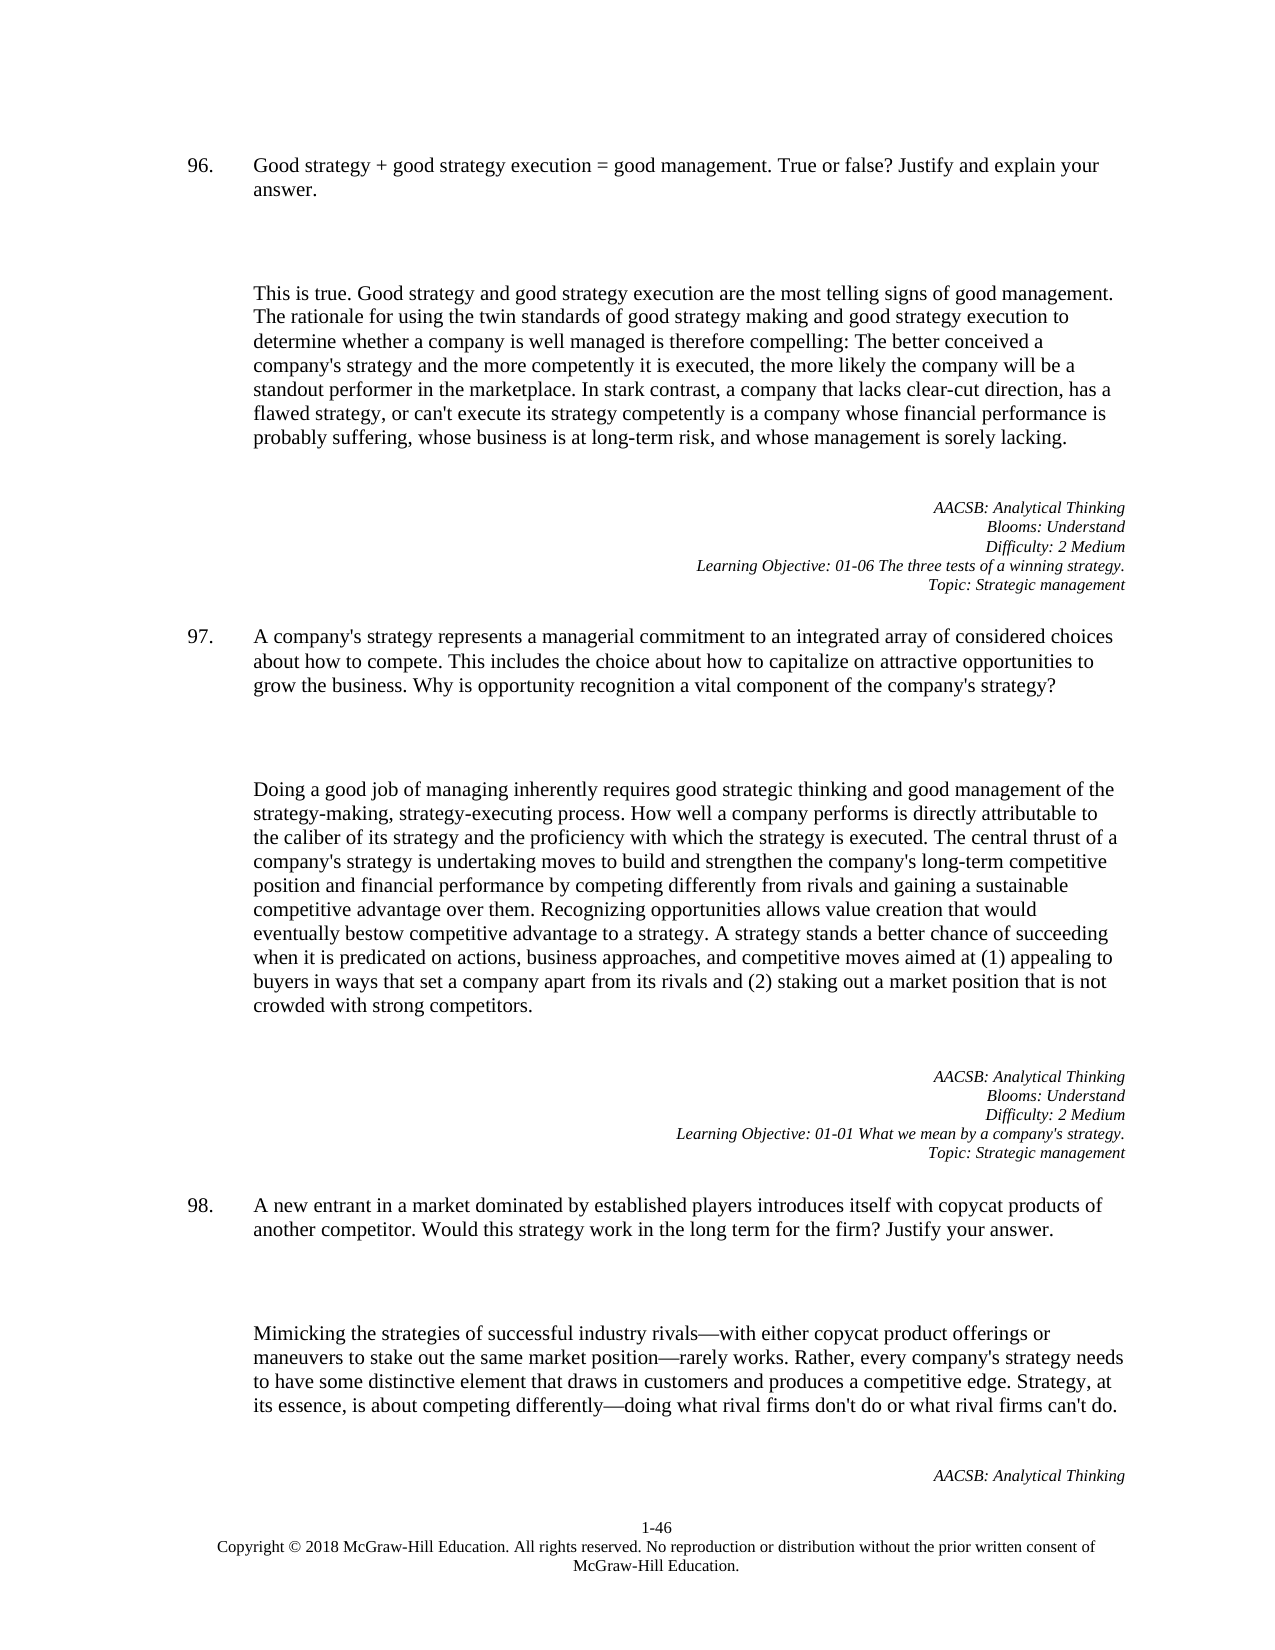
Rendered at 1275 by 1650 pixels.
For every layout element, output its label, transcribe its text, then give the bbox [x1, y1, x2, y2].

table_header 96. [188, 153, 253, 477]
table_header Good strategy + good strategy execution = good management. True or false? Justify and explain your answer. This is true. Good strategy and good strategy execution are the most telling signs of good management. The rationale for using the twin standards of good strategy making and good strategy execution to determine whether a company is well managed is therefore compelling: The better conceived a company's strategy and the more competently it is executed, the more likely the company will be a standout performer in the marketplace. In stark contrast, a company that lacks clear-cut direction, has a flawed strategy, or can't execute its strategy competently is a company whose financial performance is probably suffering, whose business is at long-term risk, and whose management is sorely lacking. [253, 153, 1125, 477]
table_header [188, 1466, 1125, 1485]
table_header A company's strategy represents a managerial commitment to an integrated array of considered choices about how to compete. This includes the choice about how to capitalize on attractive opportunities to grow the business. Why is opportunity recognition a vital component of the company's strategy? Doing a good job of managing inherently requires good strategic thinking and good management of the strategy-making, strategy-executing process. How well a company performs is directly attributable to the caliber of its strategy and the proficiency with which the strategy is executed. The central thrust of a company's strategy is undertaking moves to build and strengthen the company's long-term competitive position and financial performance by competing differently from rivals and gaining a sustainable competitive advantage over them. Recognizing opportunities allows value creation that would eventually bestow competitive advantage to a strategy. A strategy stands a better chance of succeeding when it is predicated on actions, business approaches, and competitive moves aimed at (1) appealing to buyers in ways that set a company apart from its rivals and (2) staking out a market position that is not crowded with strong competitors. [253, 625, 1125, 1045]
table_header AACSB: Analytical Thinking Blooms: Understand Difficulty: 2 Medium Learning Objective: 01-01 What we mean by a company's strategy. Topic: Strategic management [188, 1066, 1125, 1190]
table_header AACSB: Analytical Thinking Blooms: Understand Difficulty: 2 Medium Learning Objective: 01-06 The three tests of a winning strategy. Topic: Strategic management [188, 498, 1125, 622]
table_header A new entrant in a market dominated by established players introduces itself with copycat products of another competitor. Would this strategy work in the long term for the firm? Justify your answer. Mimicking the strategies of successful industry rivals—with either copycat product offerings or maneuvers to stake out the same market position—rarely works. Rather, every company's strategy needs to have some distinctive element that draws in customers and produces a competitive edge. Strategy, at its essence, is about competing differently—doing what rival firms don't do or what rival firms can't do. [253, 1193, 1125, 1444]
table_header 98. [188, 1193, 253, 1444]
table_header 97. [188, 625, 253, 1045]
